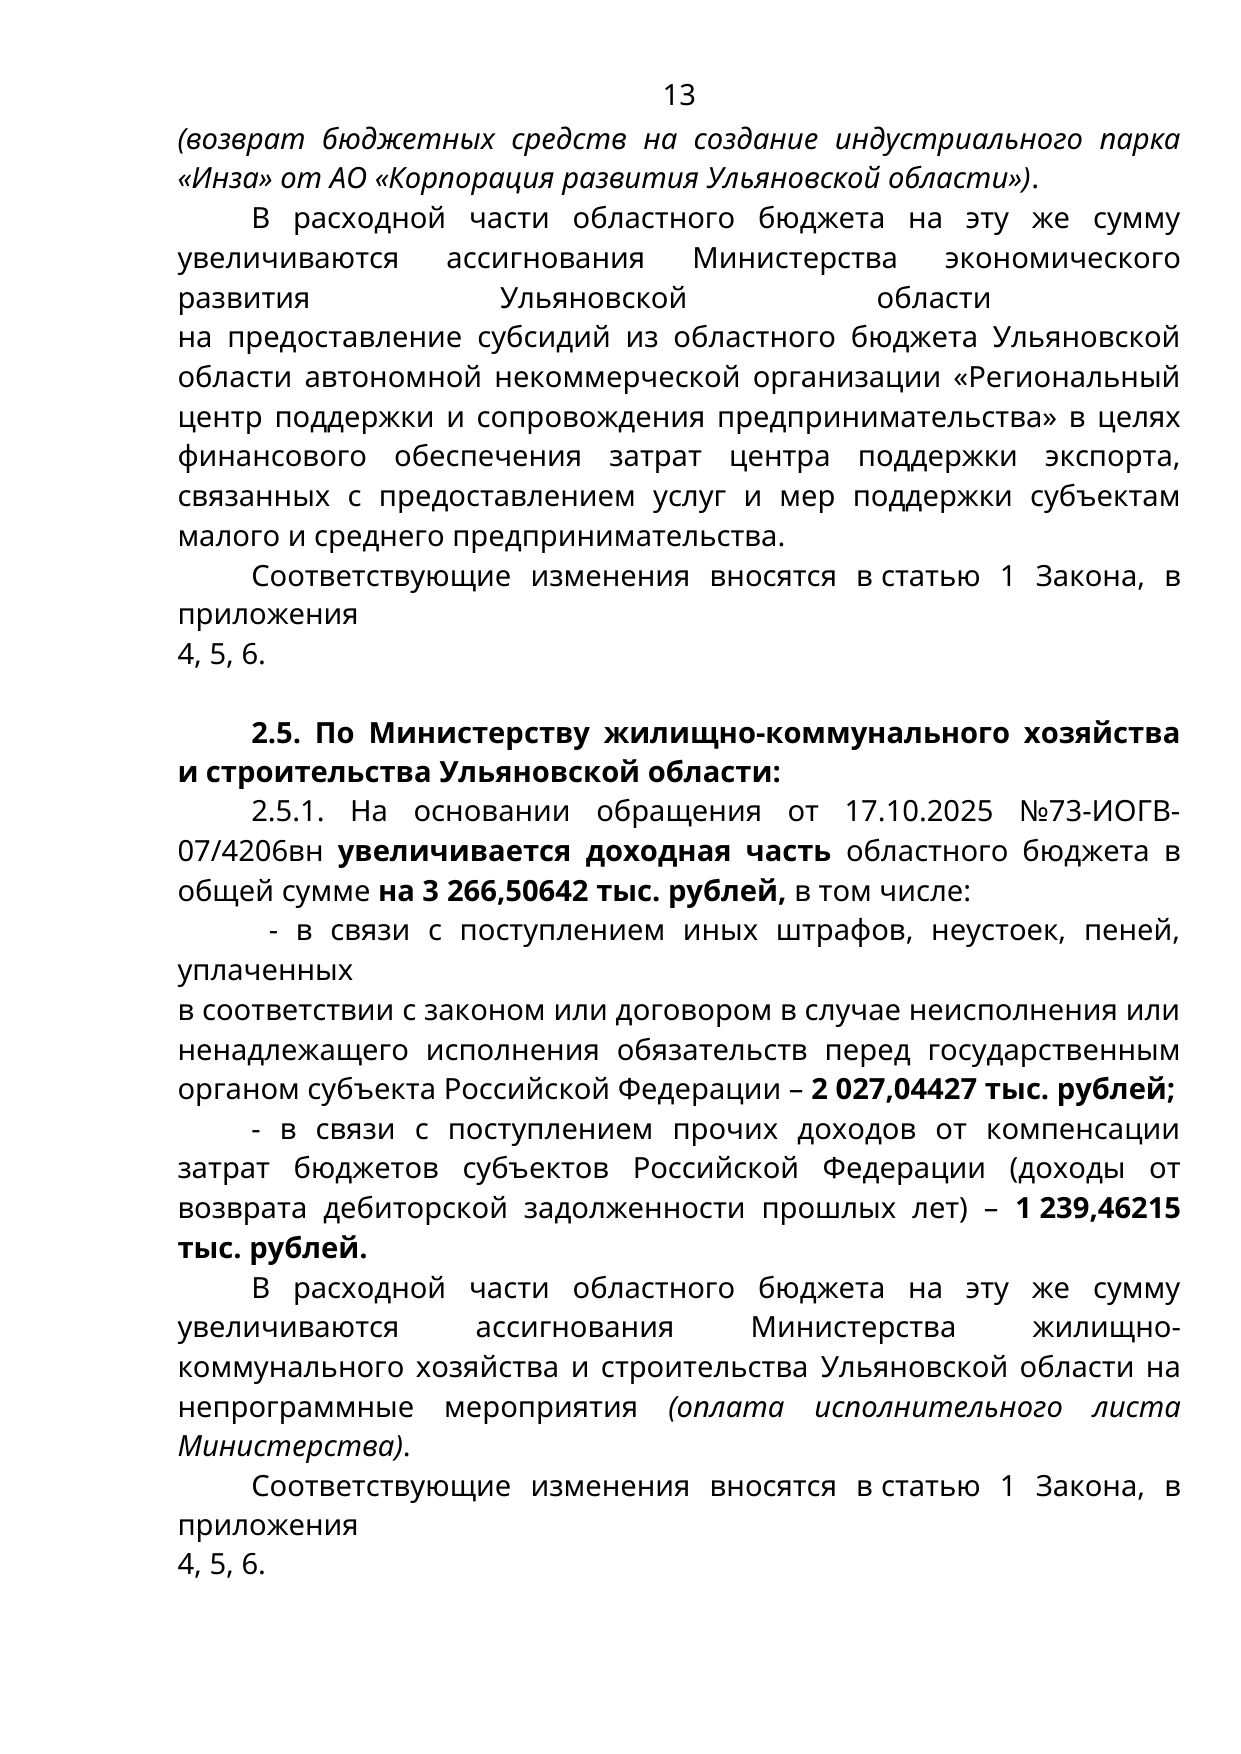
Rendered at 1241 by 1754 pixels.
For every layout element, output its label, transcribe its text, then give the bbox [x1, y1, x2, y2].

text - в связи с поступлением прочих доходов от компенсации затрат бюджетов субъектов Российской Федерации (доходы от возврата дебиторской задолженности прошлых лет) – 1 239,46215 тыс. рублей. [177, 1108, 1181, 1267]
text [177, 118, 1181, 197]
text В расходной части областного бюджета на эту же сумму увеличиваются ассигнования Министерства жилищно-коммунального хозяйства и строительства Ульяновской области на непрограммные мероприятия (оплата исполнительного листа Министерства). [177, 1267, 1181, 1465]
text 2.5.1. На основании обращения от 17.10.2025 №73-ИОГВ-07/4206вн увеличивается доходная часть областного бюджета в общей сумме на 3 266,50642 тыс. рублей, в том числе: [177, 791, 1181, 910]
text 2.5. По Министерству жилищно-коммунального хозяйства и строительства Ульяновской области: [177, 712, 1181, 791]
text Соответствующие изменения вносятся в статью 1 Закона, в приложения 4, 5, 6. [177, 1465, 1181, 1583]
text Соответствующие изменения вносятся в статью 1 Закона, в приложения 4, 5, 6. [177, 555, 1181, 673]
text - в связи с поступлением иных штрафов, неустоек, пеней, уплаченных в соответствии с законом или договором в случае неисполнения или ненадлежащего исполнения обязательств перед государственным органом субъекта Российской Федерации – 2 027,04427 тыс. рублей; [177, 910, 1181, 1108]
text В расходной части областного бюджета на эту же сумму увеличиваются ассигнования Министерства экономического развития Ульяновской области на предоставление субсидий из областного бюджета Ульяновской области автономной некоммерческой организации «Региональный центр поддержки и сопровождения предпринимательства» в целях финансового обеспечения затрат центра поддержки экспорта, связанных с предоставлением услуг и мер поддержки субъектам малого и среднего предпринимательства. [177, 197, 1181, 555]
